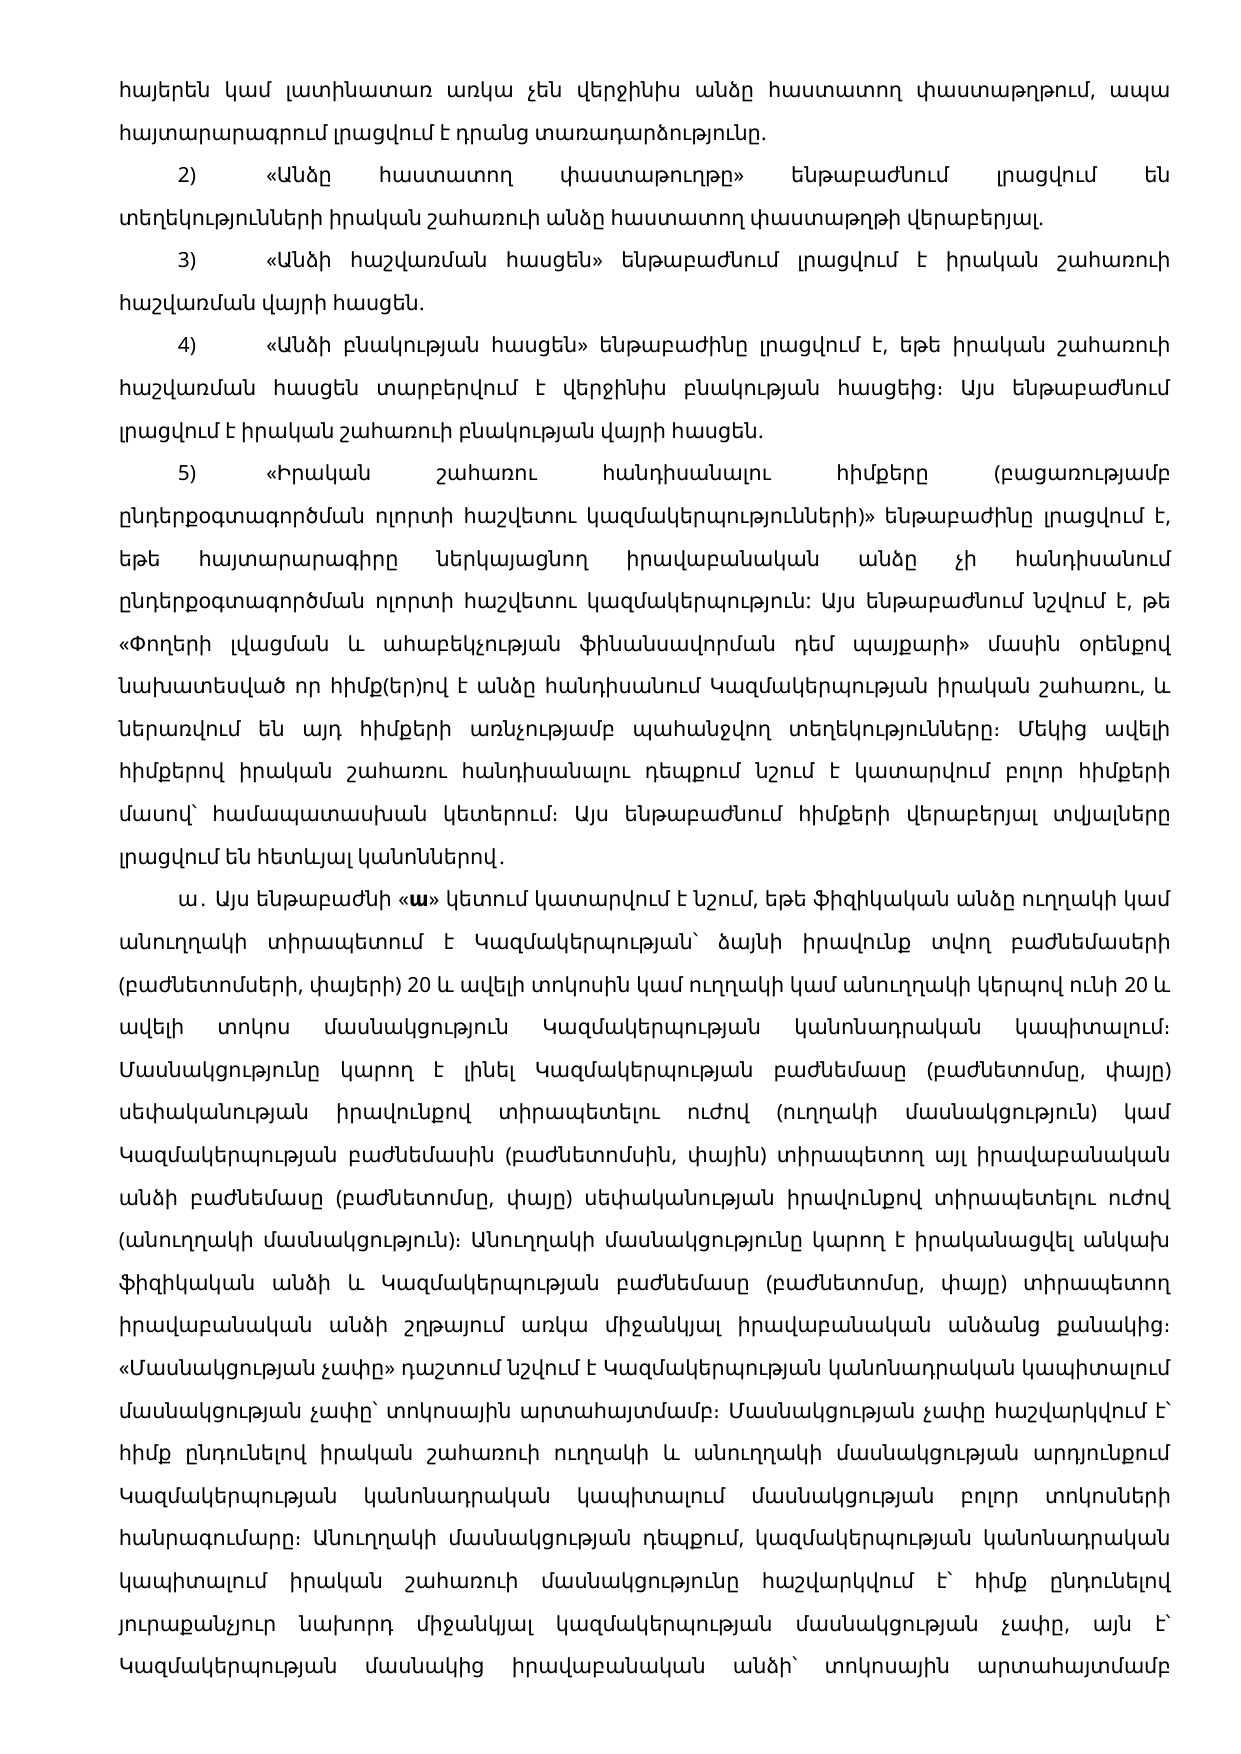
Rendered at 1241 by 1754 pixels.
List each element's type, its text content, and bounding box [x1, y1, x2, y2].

list «Անձի հաշվառման հասցեն» ենթաբաժնում լրացվում է իրական շահառուի հաշվառման վայրի հասցեն. [118, 245, 1171, 316]
list «Անձը հաստատող փաստաթուղթը» ենթաբաժնում լրացվում են տեղեկությունների իրական շահառուի անձը հաստատող փաստաթղթի վերաբերյալ. [118, 160, 1171, 231]
list «Անձի բնակության հասցեն» ենթաբաժինը լրացվում է, եթե իրական շահառուի հաշվառման հասցեն տարբերվում է վերջինիս բնակության հասցեից։ Այս ենթաբաժնում լրացվում է իրական շահառուի բնակության վայրի հասցեն. [118, 331, 1171, 444]
list «Իրական շահառու հանդիսանալու հիմքերը (բացառությամբ ընդերքօգտագործման ոլորտի հաշվետու կազմակերպությունների)» ենթաբաժինը լրացվում է, եթե հայտարարագիրը ներկայացնող իրավաբանական անձը չի հանդիսանում ընդերքօգտագործման ոլորտի հաշվետու կազմակերպություն: Այս ենթաբաժնում նշվում է, թե «Փողերի լվացման և ահաբեկչության ֆինանսավորման դեմ պայքարի» մասին օրենքով նախատեսված որ հիմք(եր)ով է անձը հանդիսանում Կազմակերպության իրական շահառու, և ներառվում են այդ հիմքերի առնչությամբ պահանջվող տեղեկությունները։ Մեկից ավելի հիմքերով իրական շահառու հանդիսանալու դեպքում նշում է կատարվում բոլոր հիմքերի մասով՝ համապատասխան կետերում։ Այս ենթաբաժնում հիմքերի վերաբերյալ տվյալները լրացվում են հետևյալ կանոններով․ [118, 458, 1171, 870]
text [118, 884, 1171, 1680]
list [118, 75, 1171, 146]
